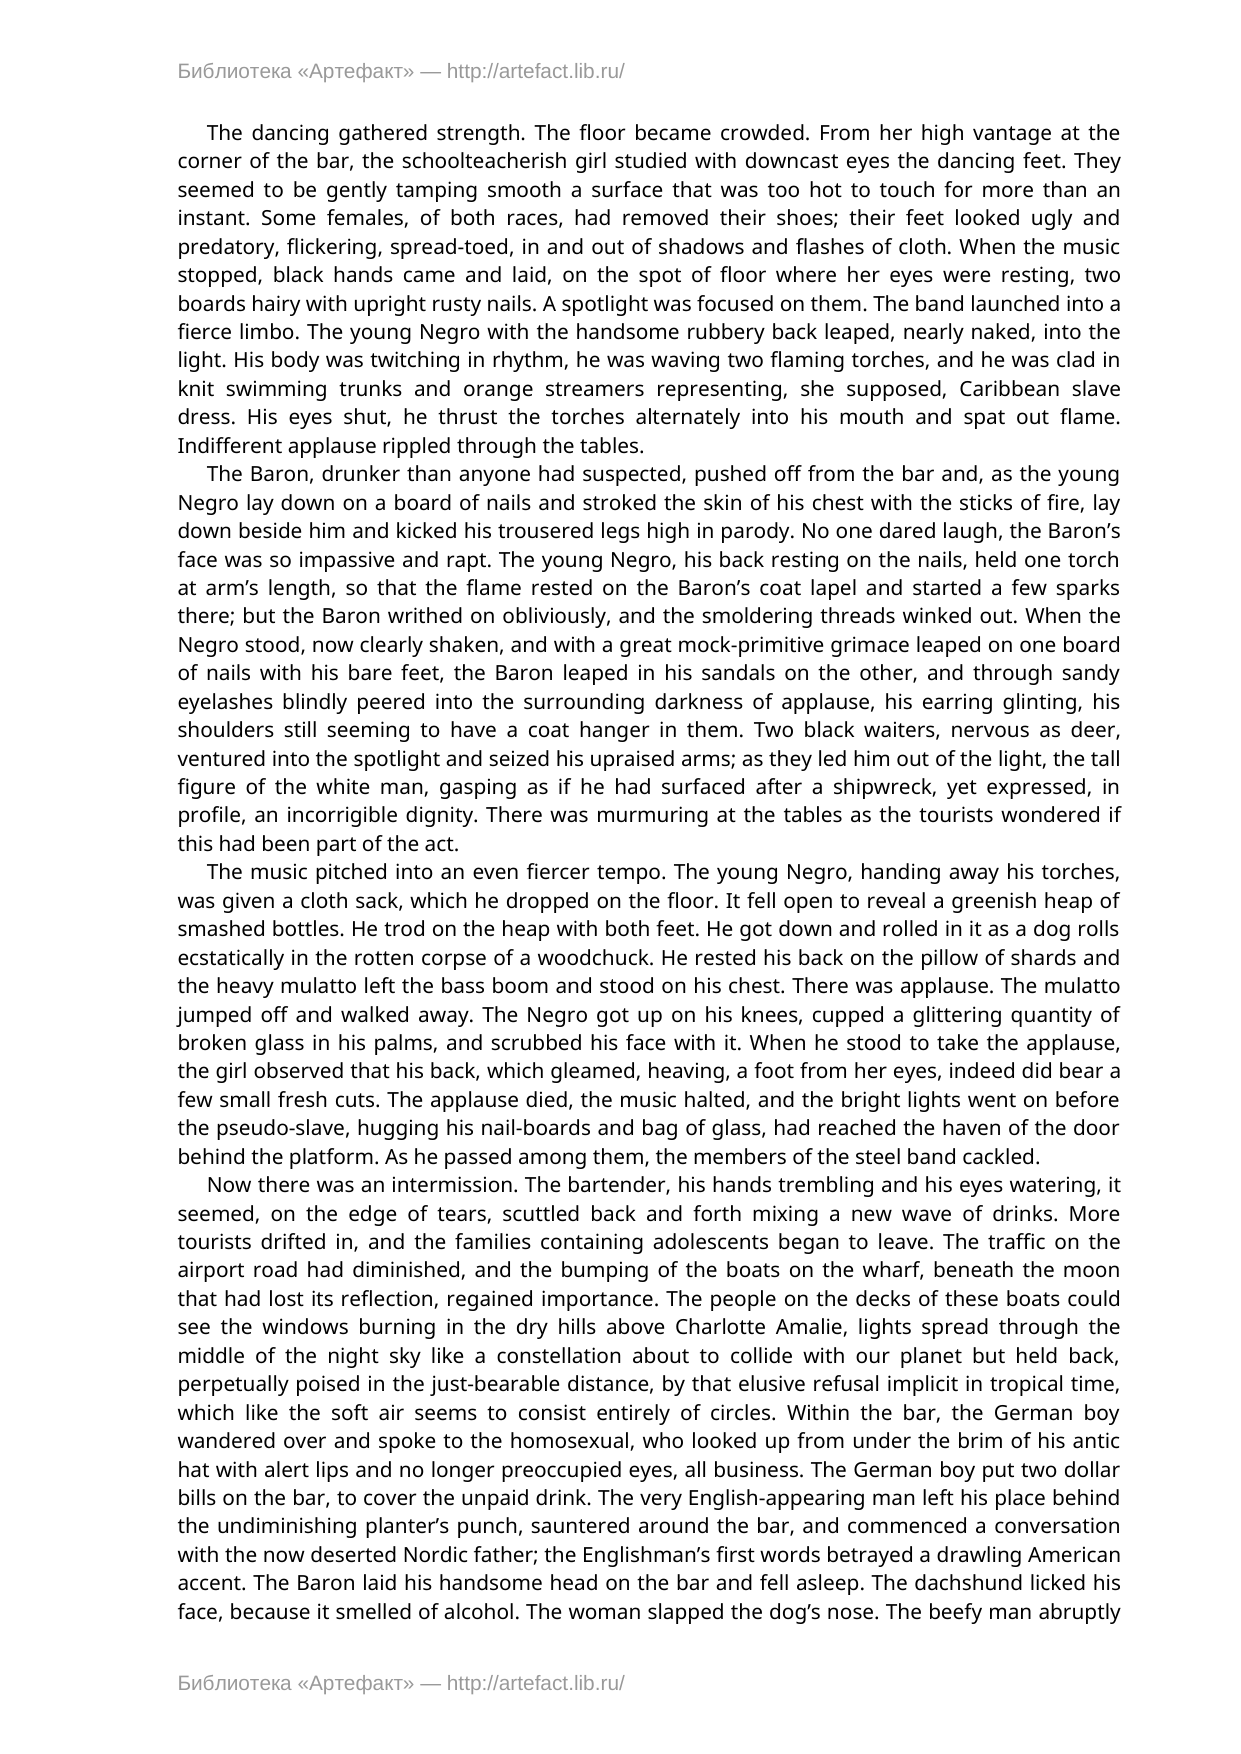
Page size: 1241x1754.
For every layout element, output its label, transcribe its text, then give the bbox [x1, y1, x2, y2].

text The dancing gathered strength. The floor became crowded. From her high vantage at the corner of the bar, the schoolteacherish girl studied with downcast eyes the dancing feet. They seemed to be gently tamping smooth a surface that was too hot to touch for more than an instant. Some females, of both races, had removed their shoes; their feet looked ugly and predatory, flickering, spread-toed, in and out of shadows and flashes of cloth. When the music stopped, black hands came and laid, on the spot of floor where her eyes were resting, two boards hairy with upright rusty nails. A spotlight was focused on them. The band launched into a fierce limbo. The young Negro with the handsome rubbery back leaped, nearly naked, into the light. His body was twitching in rhythm, he was waving two flaming torches, and he was clad in knit swimming trunks and orange streamers representing, she supposed, Caribbean slave dress. His eyes shut, he thrust the torches alternately into his mouth and spat out flame. Indifferent applause rippled through the tables. [177, 118, 1122, 459]
text The Baron, drunker than anyone had suspected, pushed off from the bar and, as the young Negro lay down on a board of nails and stroked the skin of his chest with the sticks of fire, lay down beside him and kicked his trousered legs high in parody. No one dared laugh, the Baron’s face was so impassive and rapt. The young Negro, his back resting on the nails, held one torch at arm’s length, so that the flame rested on the Baron’s coat lapel and started a few sparks there; but the Baron writhed on obliviously, and the smoldering threads winked out. When the Negro stood, now clearly shaken, and with a great mock-primitive grimace leaped on one board of nails with his bare feet, the Baron leaped in his sandals on the other, and through sandy eyelashes blindly peered into the surrounding darkness of applause, his earring glinting, his shoulders still seeming to have a coat hanger in them. Two black waiters, nervous as deer, ventured into the spotlight and seized his upraised arms; as they led him out of the light, the tall figure of the white man, gasping as if he had surfaced after a shipwreck, yet expressed, in profile, an incorrigible dignity. There was murmuring at the tables as the tourists wondered if this had been part of the act. [177, 459, 1122, 857]
text The music pitched into an even fiercer tempo. The young Negro, handing away his torches, was given a cloth sack, which he dropped on the floor. It fell open to reveal a greenish heap of smashed bottles. He trod on the heap with both feet. He got down and rolled in it as a dog rolls ecstatically in the rotten corpse of a woodchuck. He rested his back on the pillow of shards and the heavy mulatto left the bass boom and stood on his chest. There was applause. The mulatto jumped off and walked away. The Negro got up on his knees, cupped a glittering quantity of broken glass in his palms, and scrubbed his face with it. When he stood to take the applause, the girl observed that his back, which gleamed, heaving, a foot from her eyes, indeed did bear a few small fresh cuts. The applause died, the music halted, and the bright lights went on before the pseudo-slave, hugging his nail-boards and bag of glass, had reached the haven of the door behind the platform. As he passed among them, the members of the steel band cackled. [177, 857, 1122, 1170]
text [177, 1170, 1122, 1625]
